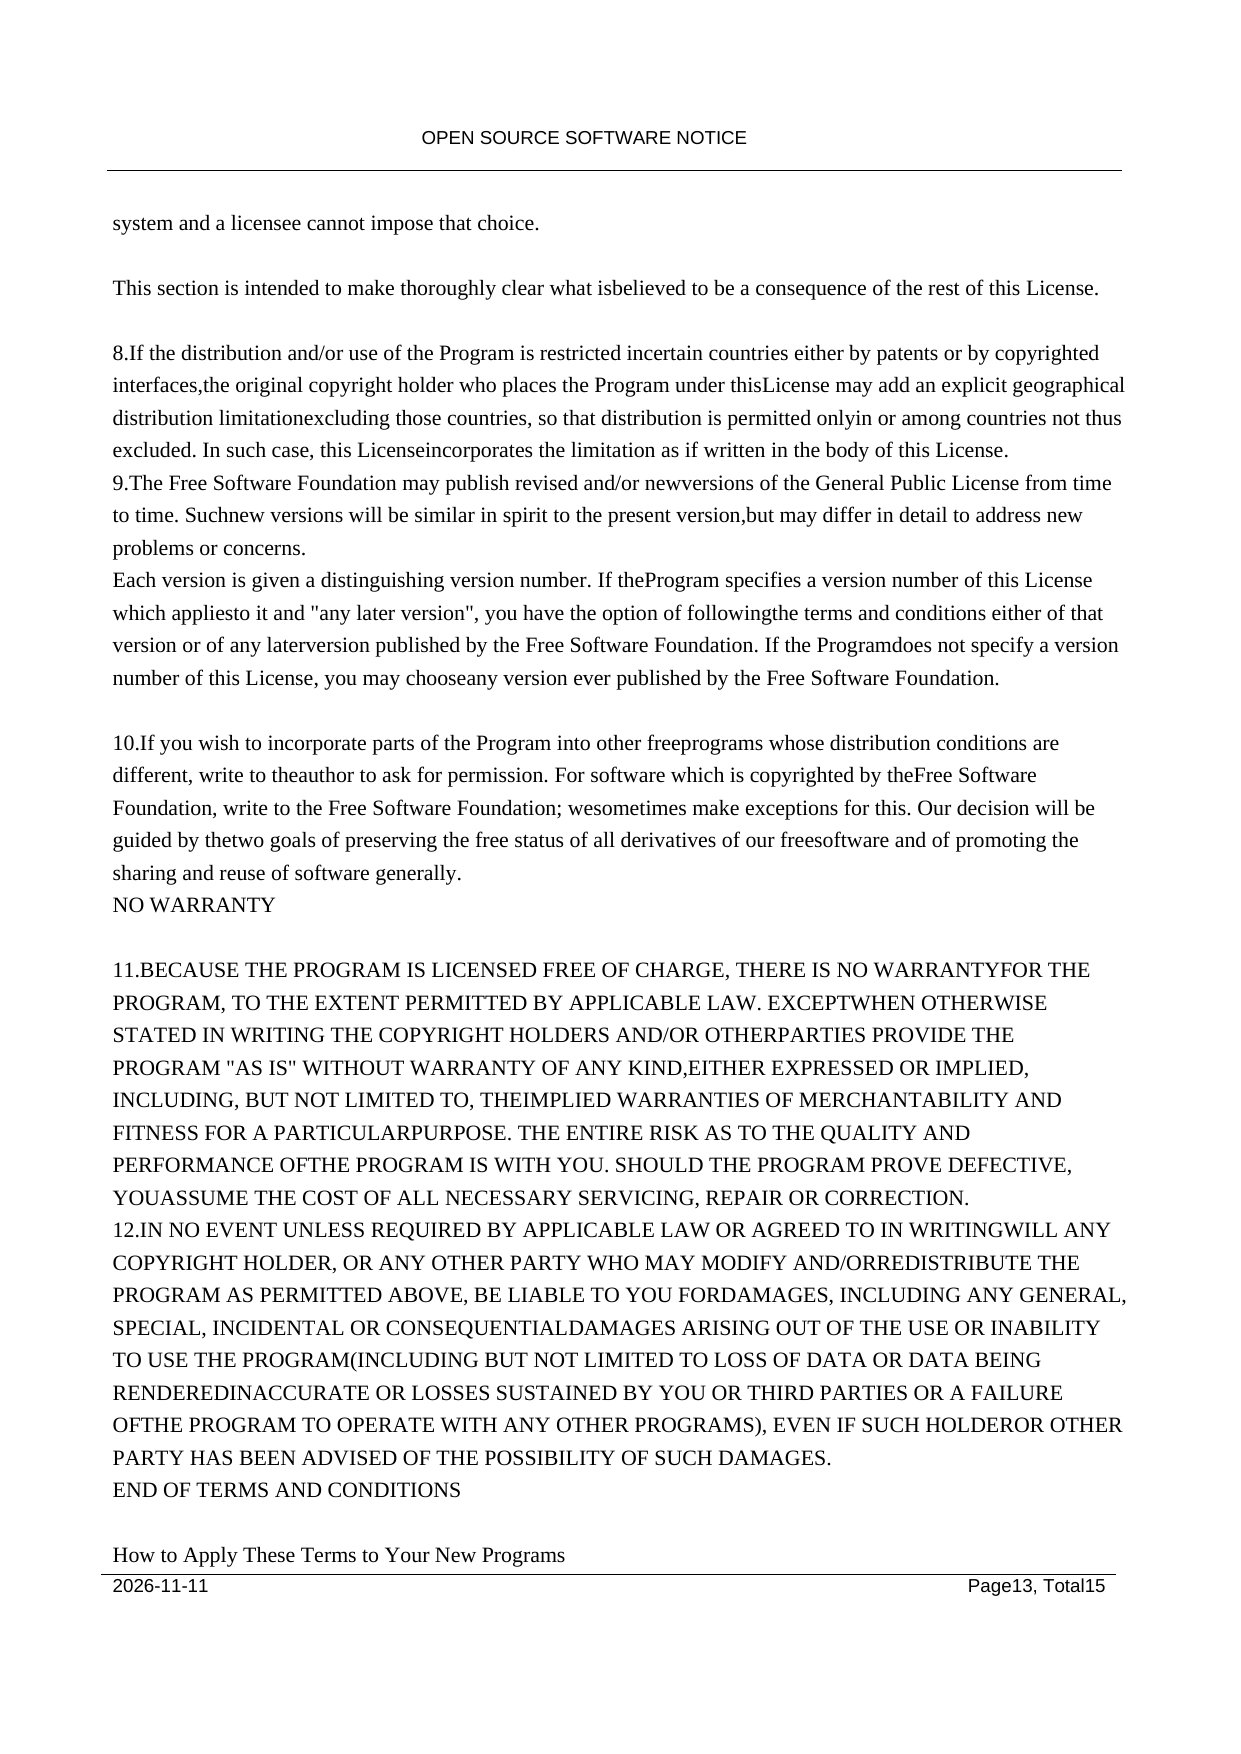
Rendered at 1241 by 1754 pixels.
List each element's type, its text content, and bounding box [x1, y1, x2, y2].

text 10.If you wish to incorporate parts of the Program into other freeprograms whose distribution conditions are different, write to theauthor to ask for permission. For software which is copyrighted by theFree Software Foundation, write to the Free Software Foundation; wesometimes make exceptions for this. Our decision will be guided by thetwo goals of preserving the free status of all derivatives of our freesoftware and of promoting the sharing and reuse of software generally. [112, 726, 1128, 889]
text Each version is given a distinguishing version number. If theProgram specifies a version number of this License which appliesto it and "any later version", you have the option of followingthe terms and conditions either of that version or of any laterversion published by the Free Software Foundation. If the Programdoes not specify a version number of this License, you may chooseany version ever published by the Free Software Foundation. [112, 564, 1128, 694]
text END OF TERMS AND CONDITIONS [112, 1474, 1128, 1506]
text 11.BECAUSE THE PROGRAM IS LICENSED FREE OF CHARGE, THERE IS NO WARRANTYFOR THE PROGRAM, TO THE EXTENT PERMITTED BY APPLICABLE LAW. EXCEPTWHEN OTHERWISE STATED IN WRITING THE COPYRIGHT HOLDERS AND/OR OTHERPARTIES PROVIDE THE PROGRAM "AS IS" WITHOUT WARRANTY OF ANY KIND,EITHER EXPRESSED OR IMPLIED, INCLUDING, BUT NOT LIMITED TO, THEIMPLIED WARRANTIES OF MERCHANTABILITY AND FITNESS FOR A PARTICULARPURPOSE. THE ENTIRE RISK AS TO THE QUALITY AND PERFORMANCE OFTHE PROGRAM IS WITH YOU. SHOULD THE PROGRAM PROVE DEFECTIVE, YOUASSUME THE COST OF ALL NECESSARY SERVICING, REPAIR OR CORRECTION. [112, 954, 1128, 1214]
text This section is intended to make thoroughly clear what isbelieved to be a consequence of the rest of this License. [112, 271, 1128, 304]
text How to Apply These Terms to Your New Programs [112, 1539, 1128, 1571]
text 9.The Free Software Foundation may publish revised and/or newversions of the General Public License from time to time. Suchnew versions will be similar in spirit to the present version,but may differ in detail to address new problems or concerns. [112, 466, 1128, 564]
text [112, 206, 1128, 239]
text 8.If the distribution and/or use of the Program is restricted incertain countries either by patents or by copyrighted interfaces,the original copyright holder who places the Program under thisLicense may add an explicit geographical distribution limitationexcluding those countries, so that distribution is permitted onlyin or among countries not thus excluded. In such case, this Licenseincorporates the limitation as if written in the body of this License. [112, 336, 1128, 466]
text 12.IN NO EVENT UNLESS REQUIRED BY APPLICABLE LAW OR AGREED TO IN WRITINGWILL ANY COPYRIGHT HOLDER, OR ANY OTHER PARTY WHO MAY MODIFY AND/ORREDISTRIBUTE THE PROGRAM AS PERMITTED ABOVE, BE LIABLE TO YOU FORDAMAGES, INCLUDING ANY GENERAL, SPECIAL, INCIDENTAL OR CONSEQUENTIALDAMAGES ARISING OUT OF THE USE OR INABILITY TO USE THE PROGRAM(INCLUDING BUT NOT LIMITED TO LOSS OF DATA OR DATA BEING RENDEREDINACCURATE OR LOSSES SUSTAINED BY YOU OR THIRD PARTIES OR A FAILURE OFTHE PROGRAM TO OPERATE WITH ANY OTHER PROGRAMS), EVEN IF SUCH HOLDEROR OTHER PARTY HAS BEEN ADVISED OF THE POSSIBILITY OF SUCH DAMAGES. [112, 1214, 1128, 1474]
text NO WARRANTY [112, 889, 1128, 921]
